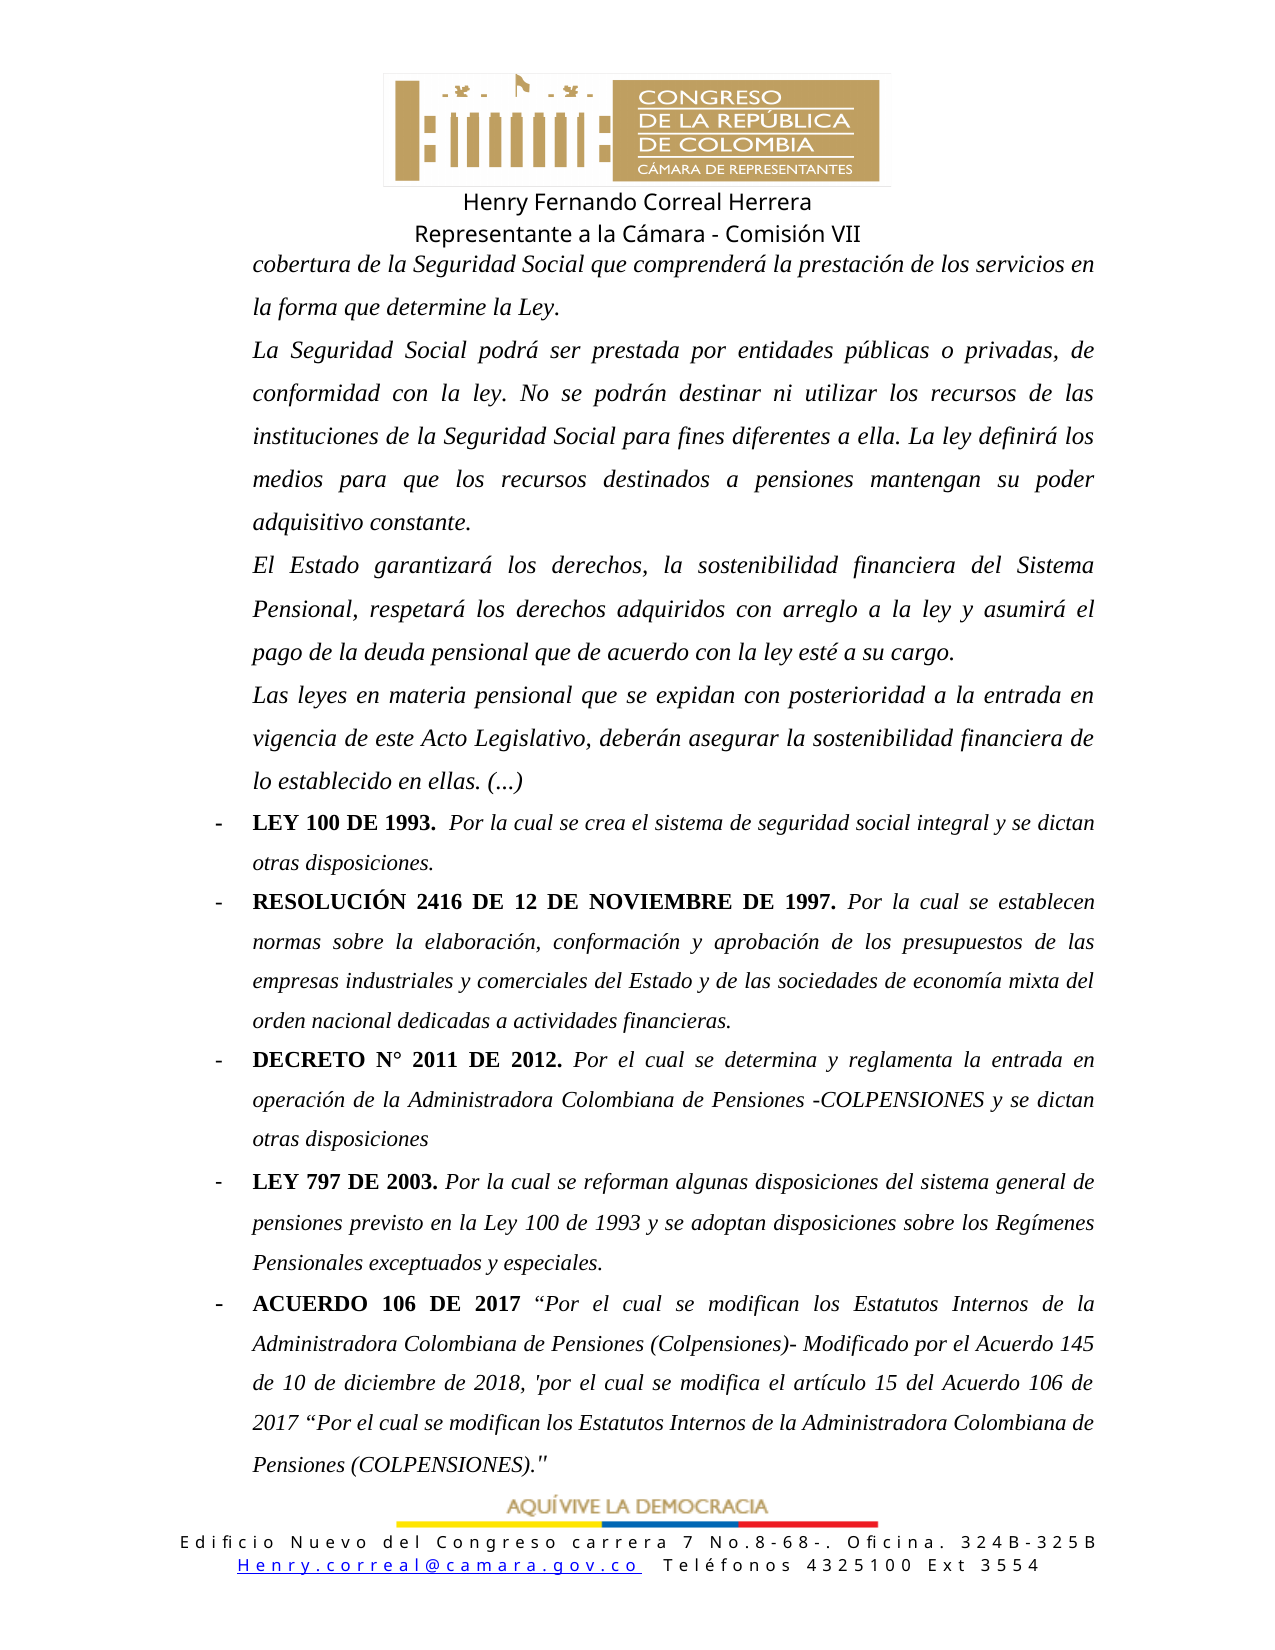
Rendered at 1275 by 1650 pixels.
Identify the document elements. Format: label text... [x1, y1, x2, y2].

picture [382, 1487, 893, 1531]
text El Estado garantizará los derechos, la sostenibilidad financiera del Sistema Pensional, respetará los derechos adquiridos con arreglo a la ley y asumirá el pago de la deuda pensional que de acuerdo con la ley esté a su cargo. [252, 551, 1098, 666]
list LEY 100 DE 1993. Por la cual se crea el sistema de seguridad social integral y se dictan otras disposiciones. [215, 809, 1098, 875]
picture [383, 73, 892, 187]
text La Seguridad Social podrá ser prestada por entidades públicas o privadas, de conformidad con la ley. No se podrán destinar ni utilizar los recursos de las instituciones de la Seguridad Social para fines diferentes a ella. La ley definirá los medios para que los recursos destinados a pensiones mantengan su poder adquisitivo constante. [252, 335, 1098, 536]
list LEY 797 DE 2003. Por la cual se reforman algunas disposiciones del sistema general de pensiones previsto en la Ley 100 de 1993 y se adoptan disposiciones sobre los Regímenes Pensionales exceptuados y especiales. [215, 1165, 1098, 1275]
text Las leyes en materia pensional que se expidan con posterioridad a la entrada en vigencia de este Acto Legislativo, deberán asegurar la sostenibilidad financiera de lo establecido en ellas. (...) [252, 680, 1098, 795]
list DECRETO N° 2011 DE 2012. Por el cual se determina y reglamenta la entrada en operación de la Administradora Colombiana de Pensiones -COLPENSIONES y se dictan otras disposiciones [215, 1046, 1098, 1152]
list RESOLUCIÓN 2416 DE 12 DE NOVIEMBRE DE 1997. Por la cual se establecen normas sobre la elaboración, conformación y aprobación de los presupuestos de las empresas industriales y comerciales del Estado y de las sociedades de economía mixta del orden nacional dedicadas a actividades financieras. [215, 888, 1098, 1033]
list ACUERDO 106 DE 2017 “Por el cual se modifican los Estatutos Internos de la Administradora Colombiana de Pensiones (Colpensiones)- Modificado por el Acuerdo 145 de 10 de diciembre de 2018, 'por el cual se modifica el artículo 15 del Acuerdo 106 de 2017 “Por el cual se modifican los Estatutos Internos de la Administradora Colombiana de Pensiones (COLPENSIONES).'' [215, 1288, 1098, 1478]
